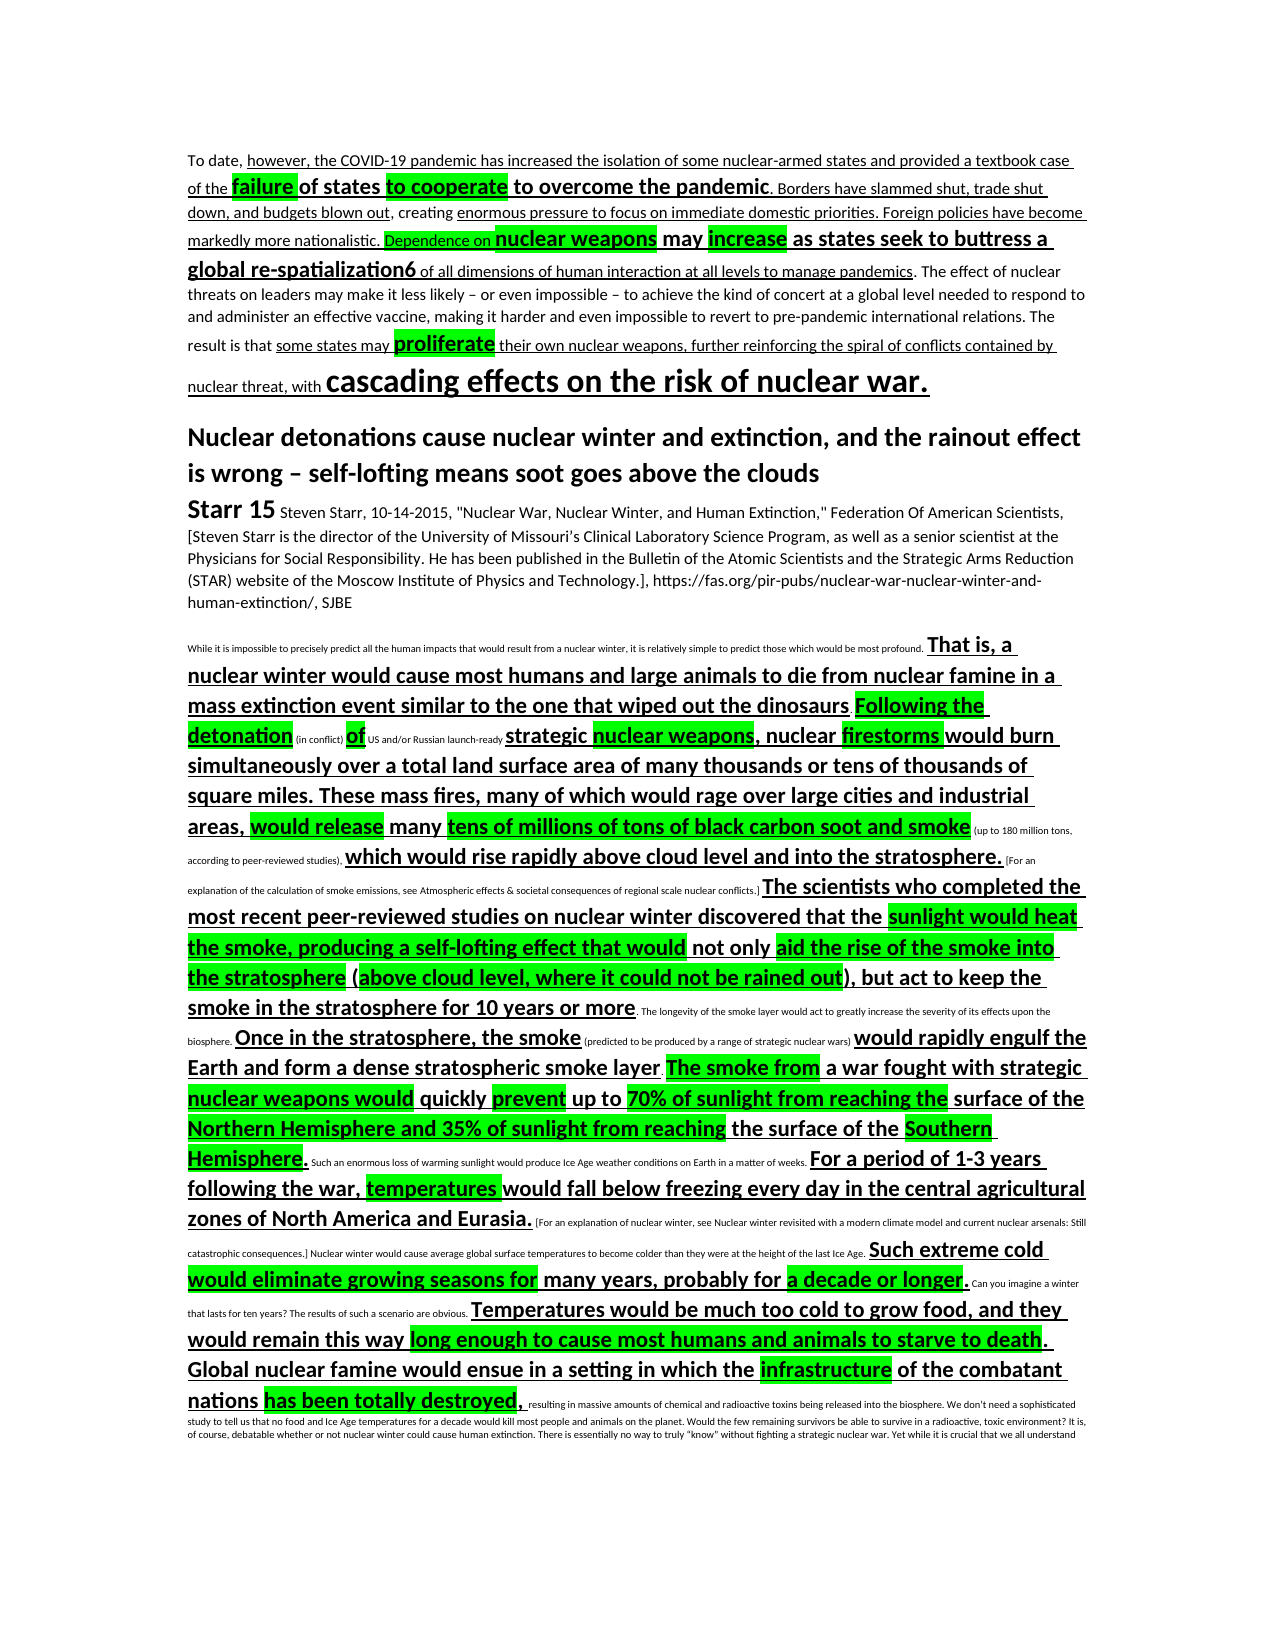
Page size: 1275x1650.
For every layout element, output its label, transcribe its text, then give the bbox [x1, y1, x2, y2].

text Starr 15 Steven Starr, 10-14-2015, "Nuclear War, Nuclear Winter, and Human Extinction," Federation Of American Scientists, [Steven Starr is the director of the University of Missouri’s Clinical Laboratory Science Program, as well as a senior scientist at the Physicians for Social Responsibility. He has been published in the Bulletin of the Atomic Scientists and the Strategic Arms Reduction (STAR) website of the Moscow Institute of Physics and Technology.], https://fas.org/pir-pubs/nuclear-war-nuclear-winter-and-human-extinction/, SJBE [187, 492, 1087, 612]
subtitle Nuclear detonations cause nuclear winter and extinction, and the rainout effect is wrong – self-lofting means soot goes above the clouds [187, 421, 1087, 489]
text To date, however, the COVID-19 pandemic has increased the isolation of some nuclear-armed states and provided a textbook case of the failure of states to cooperate to overcome the pandemic. Borders have slammed shut, trade shut down, and budgets blown out, creating enormous pressure to focus on immediate domestic priorities. Foreign policies have become markedly more nationalistic. Dependence on nuclear weapons may increase as states seek to buttress a global re-spatialization6 of all dimensions of human interaction at all levels to manage pandemics. The effect of nuclear threats on leaders may make it less likely – or even impossible – to achieve the kind of concert at a global level needed to respond to and administer an effective vaccine, making it harder and even impossible to revert to pre-pandemic international relations. The result is that some states may proliferate their own nuclear weapons, further reinforcing the spiral of conflicts contained by nuclear threat, with cascading effects on the risk of nuclear war. [187, 150, 1087, 401]
